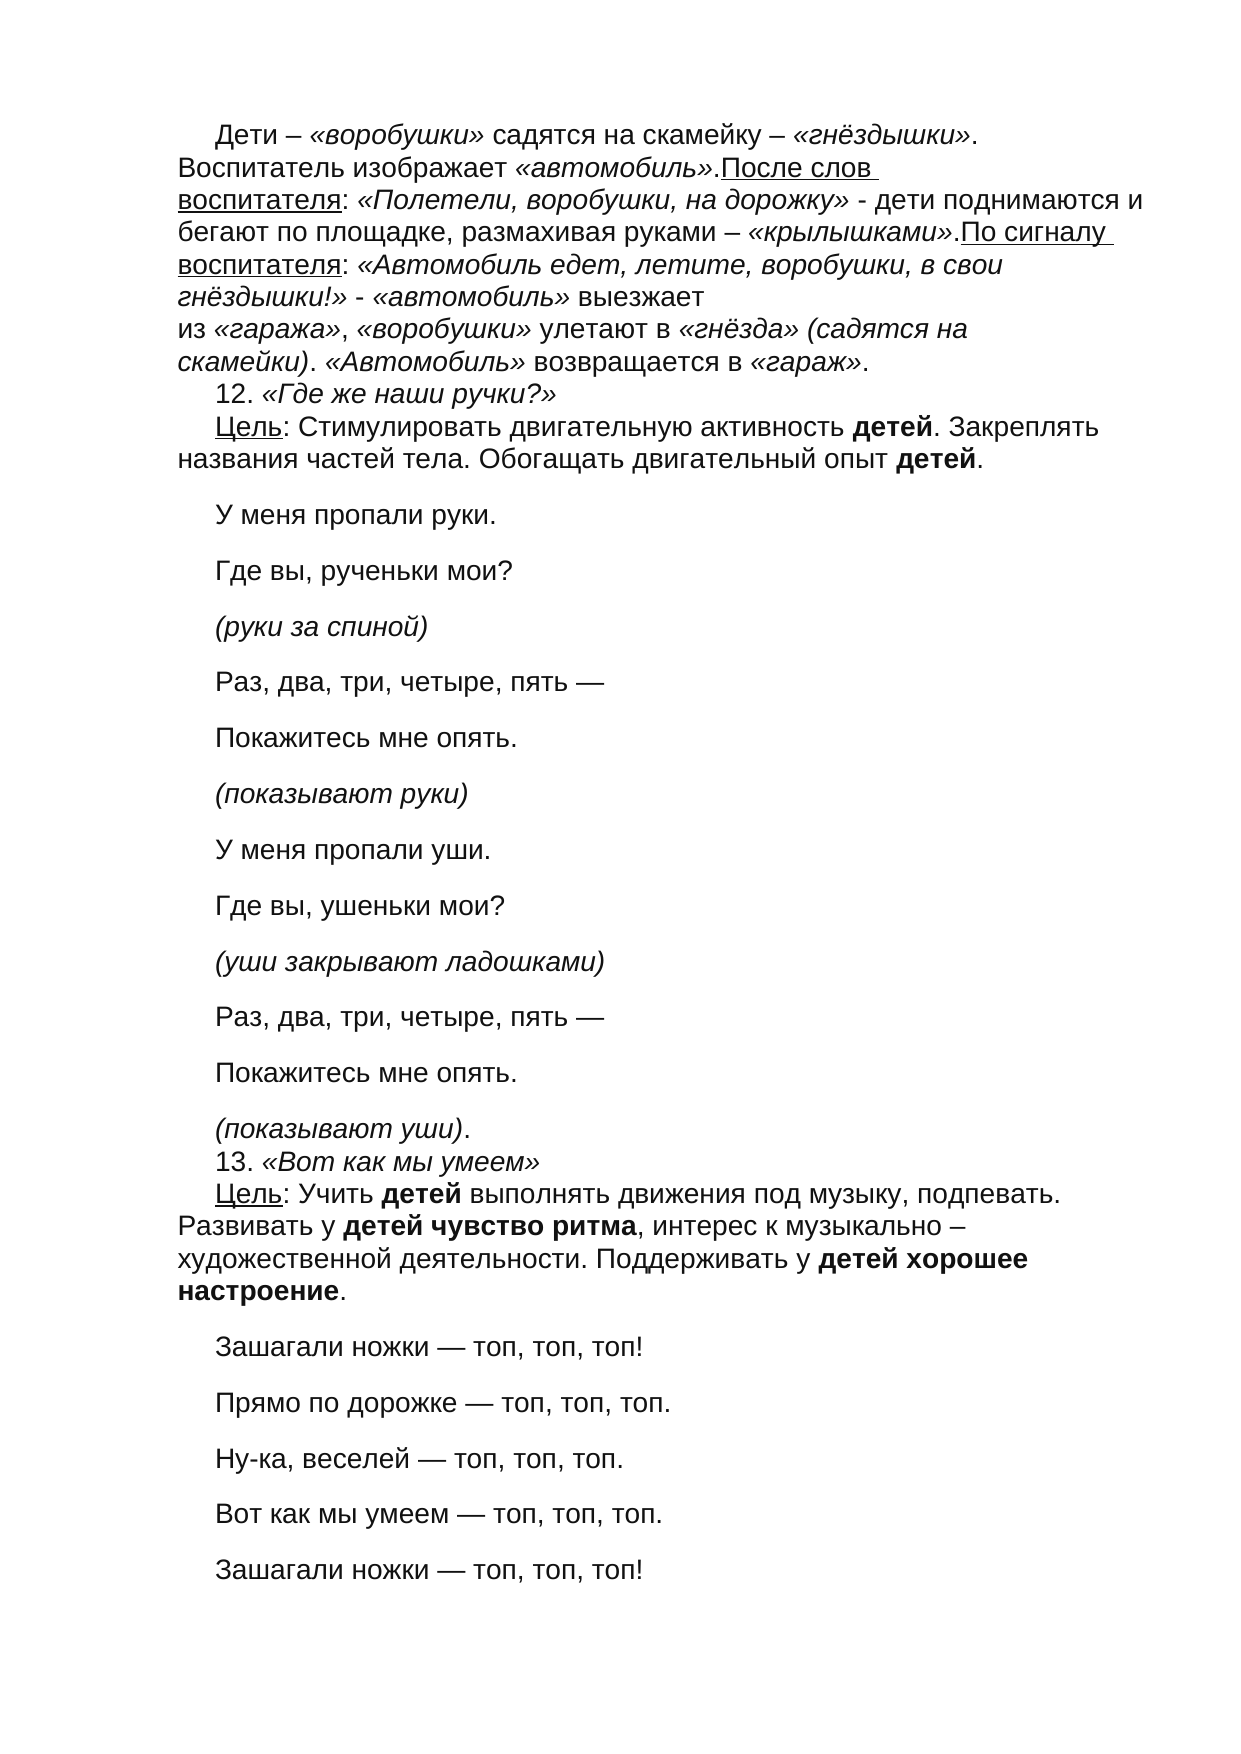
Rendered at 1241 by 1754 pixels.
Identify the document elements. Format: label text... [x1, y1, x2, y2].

text Дети – «воробушки» садятся на скамейку – «гнёздышки». Воспитатель изображает «автомобиль».После слов воспитателя: «Полетели, воробушки, на дорожку» - дети поднимаются и бегают по площадке, размахивая руками – «крылышками».По сигналу воспитателя: «Автомобиль едет, летите, воробушки, в свои гнёздышки!» - «автомобиль» выезжает из «гаража», «воробушки» улетают в «гнёзда» (садятся на скамейки). «Автомобиль» возвращается в «гараж». [177, 118, 1152, 377]
text (руки за спиной) [177, 609, 1152, 642]
text Зашагали ножки — топ, топ, топ! [177, 1553, 1152, 1586]
text Вот как мы умеем — топ, топ, топ. [177, 1497, 1152, 1530]
text Где вы, ушеньки мои? [177, 889, 1152, 921]
text Зашагали ножки — топ, топ, топ! [177, 1330, 1152, 1362]
text (показывают уши). [177, 1112, 1152, 1144]
text У меня пропали уши. [177, 833, 1152, 865]
text Где вы, рученьки мои? [177, 554, 1152, 586]
text Цель: Учить детей выполнять движения под музыку, подпевать. Развивать у детей чувство ритма, интерес к музыкально – художественной деятельности. Поддерживать у детей хорошее настроение. [177, 1177, 1152, 1306]
text 13. «Вот как мы умеем» [177, 1144, 1152, 1177]
text (уши закрывают ладошками) [177, 944, 1152, 977]
text (показывают руки) [177, 777, 1152, 809]
text У меня пропали руки. [177, 498, 1152, 530]
text Раз, два, три, четыре, пять — [177, 665, 1152, 698]
text 12. «Где же наши ручки?» [177, 377, 1152, 410]
text Покажитесь мне опять. [177, 1056, 1152, 1089]
text Ну-ка, веселей — топ, топ, топ. [177, 1442, 1152, 1474]
text Цель: Стимулировать двигательную активность детей. Закреплять названия частей тела. Обогащать двигательный опыт детей. [177, 410, 1152, 474]
text Прямо по дорожке — топ, топ, топ. [177, 1386, 1152, 1418]
text Покажитесь мне опять. [177, 721, 1152, 754]
text Раз, два, три, четыре, пять — [177, 1000, 1152, 1033]
